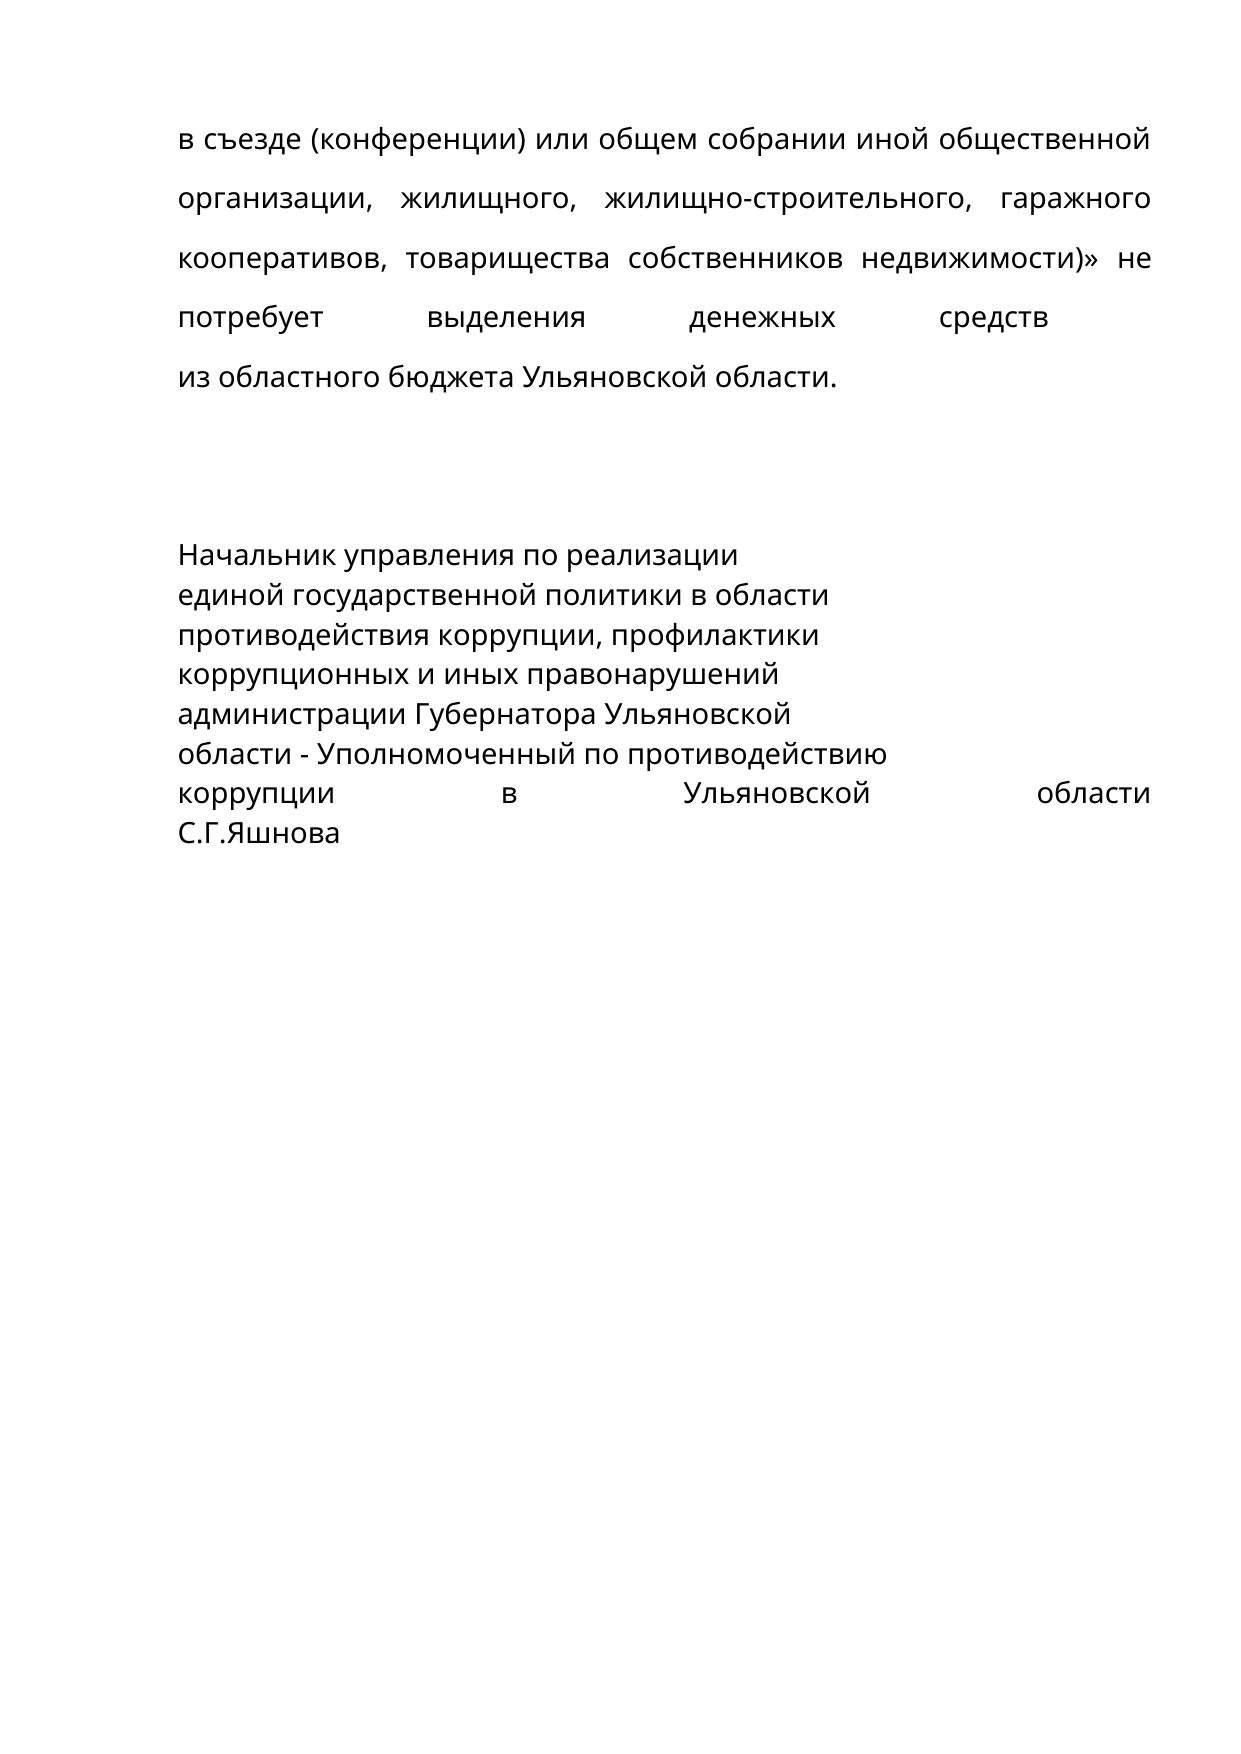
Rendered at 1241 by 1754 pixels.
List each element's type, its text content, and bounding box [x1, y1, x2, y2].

text противодействия коррупции, профилактики [177, 614, 1152, 654]
text коррупции в Ульяновской области С.Г.Яшнова [177, 773, 1152, 852]
text Начальник управления по реализации [177, 534, 1152, 574]
text администрации Губернатора Ульяновской [177, 693, 1152, 733]
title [177, 118, 1152, 396]
text области - Уполномоченный по противодействию [177, 733, 1152, 773]
text коррупционных и иных правонарушений [177, 654, 1152, 693]
text единой государственной политики в области [177, 574, 1152, 614]
